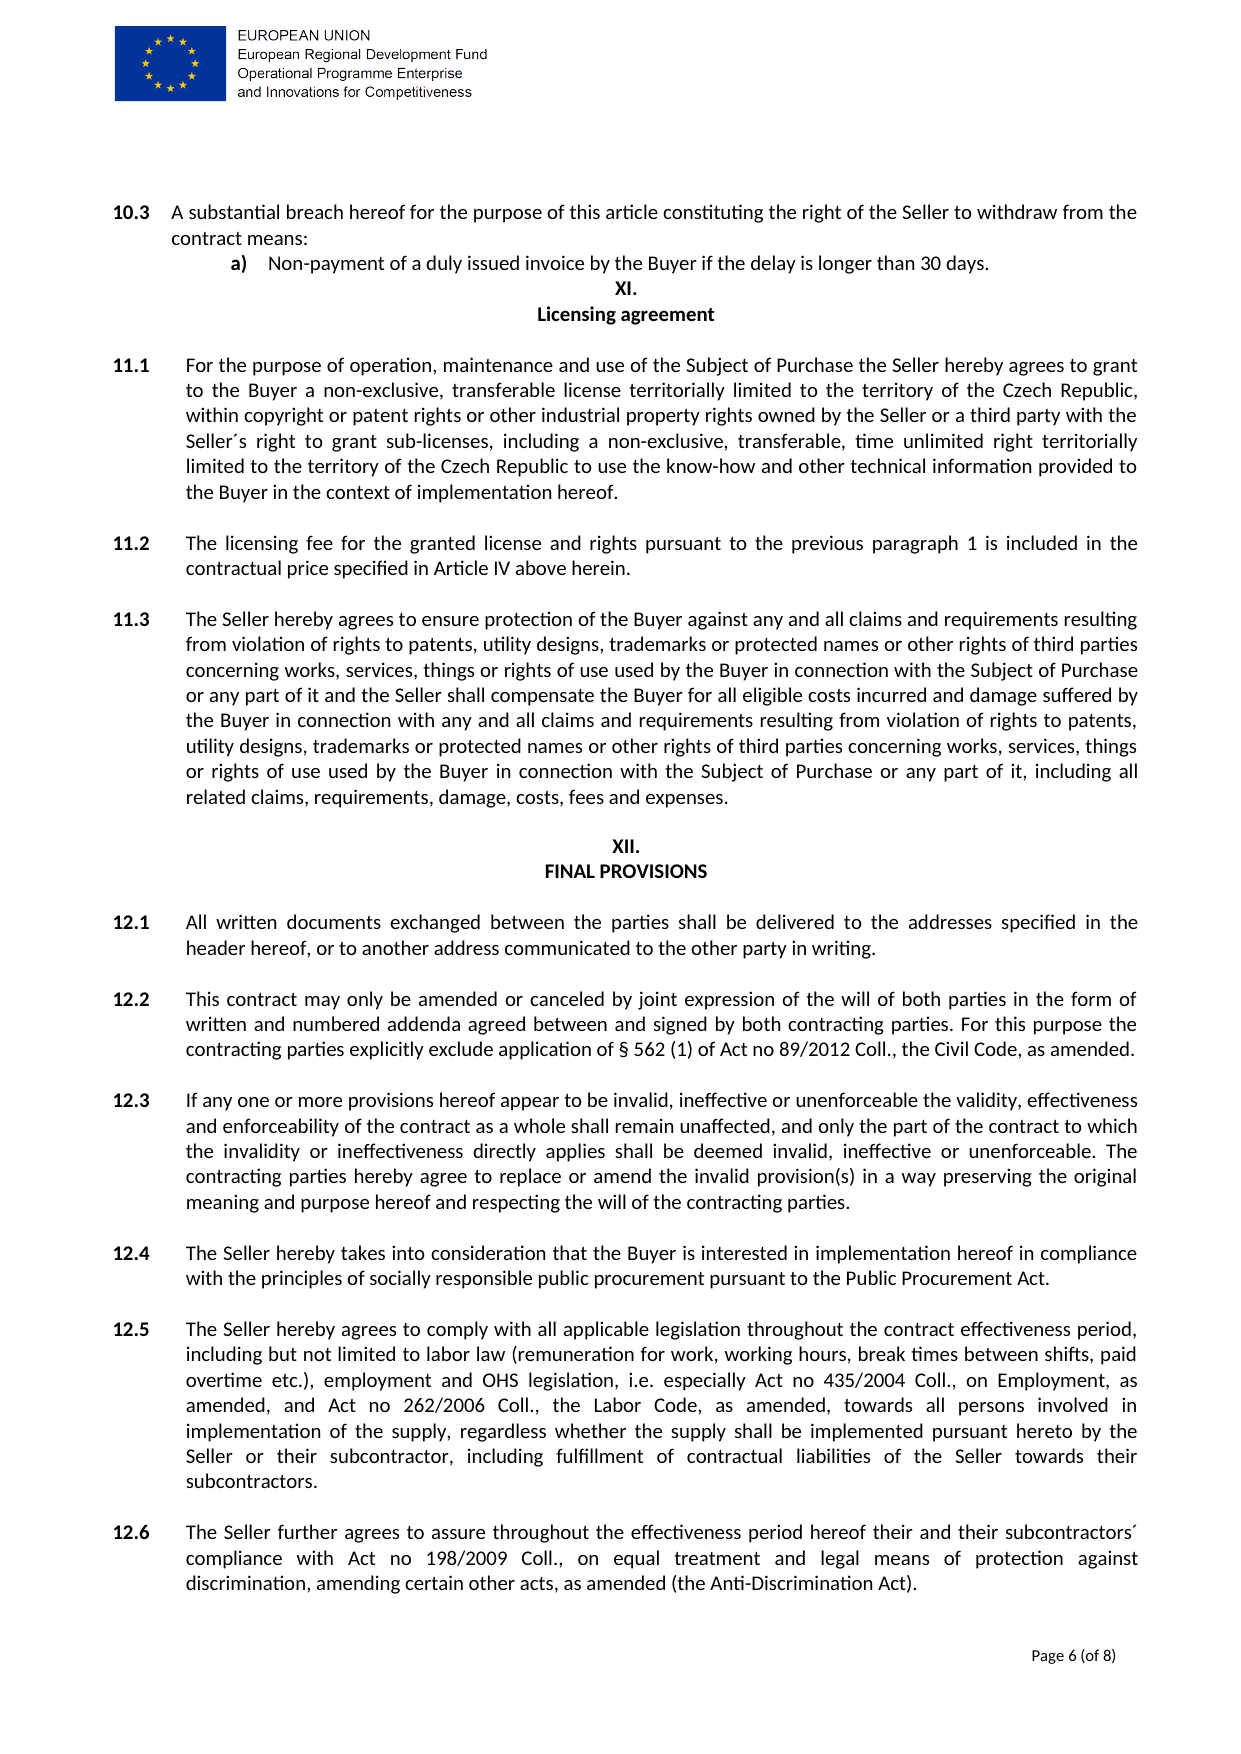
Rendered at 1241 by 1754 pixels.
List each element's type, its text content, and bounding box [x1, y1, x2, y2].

text XI. [112, 276, 1140, 301]
text 11.3 The Seller hereby agrees to ensure protection of the Buyer against any and all claims and requirements resulting from violation of rights to patents, utility designs, trademarks or protected names or other rights of third parties concerning works, services, things or rights of use used by the Buyer in connection with the Subject of Purchase or any part of it and the Seller shall compensate the Buyer for all eligible costs incurred and damage suffered by the Buyer in connection with any and all claims and requirements resulting from violation of rights to patents, utility designs, trademarks or protected names or other rights of third parties concerning works, services, things or rights of use used by the Buyer in connection with the Subject of Purchase or any part of it, including all related claims, requirements, damage, costs, fees and expenses. [112, 606, 1140, 809]
text 11.2 The licensing fee for the granted license and rights pursuant to the previous paragraph 1 is included in the contractual price specified in Article IV above herein. [112, 530, 1140, 581]
text 12.3 If any one or more provisions hereof appear to be invalid, ineffective or unenforceable the validity, effectiveness and enforceability of the contract as a whole shall remain unaffected, and only the part of the contract to which the invalidity or ineffectiveness directly applies shall be deemed invalid, ineffective or unenforceable. The contracting parties hereby agree to replace or amend the invalid provision(s) in a way preserving the original meaning and purpose hereof and respecting the will of the contracting parties. [112, 1087, 1140, 1214]
text 12.5 The Seller hereby agrees to comply with all applicable legislation throughout the contract effectiveness period, including but not limited to labor law (remuneration for work, working hours, break times between shifts, paid overtime etc.), employment and OHS legislation, i.e. especially Act no 435/2004 Coll., on Employment, as amended, and Act no 262/2006 Coll., the Labor Code, as amended, towards all persons involved in implementation of the supply, regardless whether the supply shall be implemented pursuant hereto by the Seller or their subcontractor, including fulfillment of contractual liabilities of the Seller towards their subcontractors. [112, 1316, 1140, 1494]
text 12.4 The Seller hereby takes into consideration that the Buyer is interested in implementation hereof in compliance with the principles of socially responsible public procurement pursuant to the Public Procurement Act. [112, 1240, 1140, 1291]
text XII. [112, 833, 1140, 859]
text 12.1 All written documents exchanged between the parties shall be delivered to the addresses specified in the header hereof, or to another address communicated to the other party in writing. [112, 909, 1140, 960]
list Non-payment of a duly issued invoice by the Buyer if the delay is longer than 30 days. [230, 250, 1140, 276]
text 11.1 For the purpose of operation, maintenance and use of the Subject of Purchase the Seller hereby agrees to grant to the Buyer a non-exclusive, transferable license territorially limited to the territory of the Czech Republic, within copyright or patent rights or other industrial property rights owned by the Seller or a third party with the Seller´s right to grant sub-licenses, including a non-exclusive, transferable, time unlimited right territorially limited to the territory of the Czech Republic to use the know-how and other technical information provided to the Buyer in the context of implementation hereof. [112, 352, 1140, 504]
text 12.2 This contract may only be amended or canceled by joint expression of the will of both parties in the form of written and numbered addenda agreed between and signed by both contracting parties. For this purpose the contracting parties explicitly exclude application of § 562 (1) of Act no 89/2012 Coll., the Civil Code, as amended. [112, 986, 1140, 1062]
picture [112, 23, 491, 108]
text FINAL PROVISIONS [112, 859, 1140, 884]
text 12.6 The Seller further agrees to assure throughout the effectiveness period hereof their and their subcontractors´ compliance with Act no 198/2009 Coll., on equal treatment and legal means of protection against discrimination, amending certain other acts, as amended (the Anti-Discrimination Act). [112, 1519, 1140, 1596]
text Licensing agreement [112, 301, 1140, 326]
list A substantial breach hereof for the purpose of this article constituting the right of the Seller to withdraw from the contract means: [112, 199, 1140, 250]
